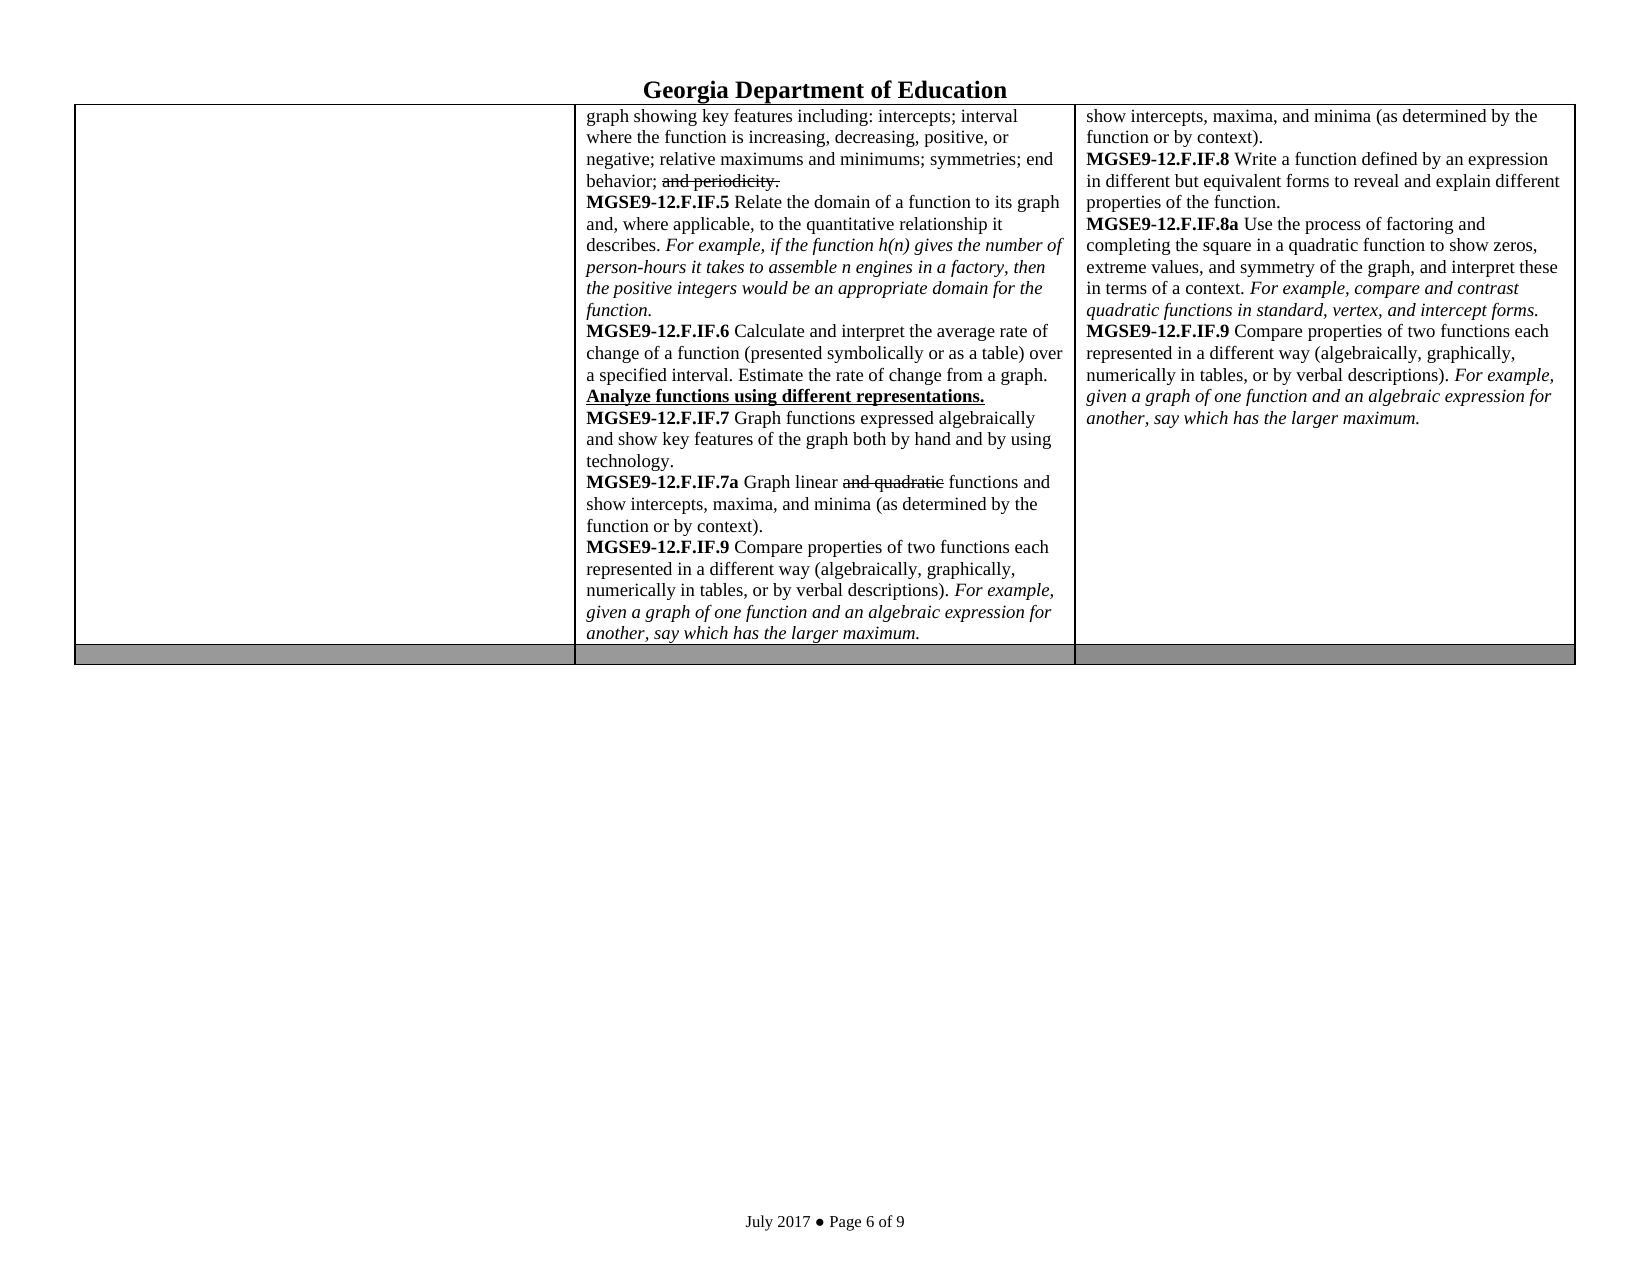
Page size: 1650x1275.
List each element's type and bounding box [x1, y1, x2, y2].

table_cell [76, 105, 574, 644]
table_cell [576, 645, 1074, 664]
table_cell [76, 645, 574, 664]
table_cell [576, 105, 1074, 644]
table_cell [1076, 645, 1574, 664]
table_cell [1076, 105, 1574, 644]
